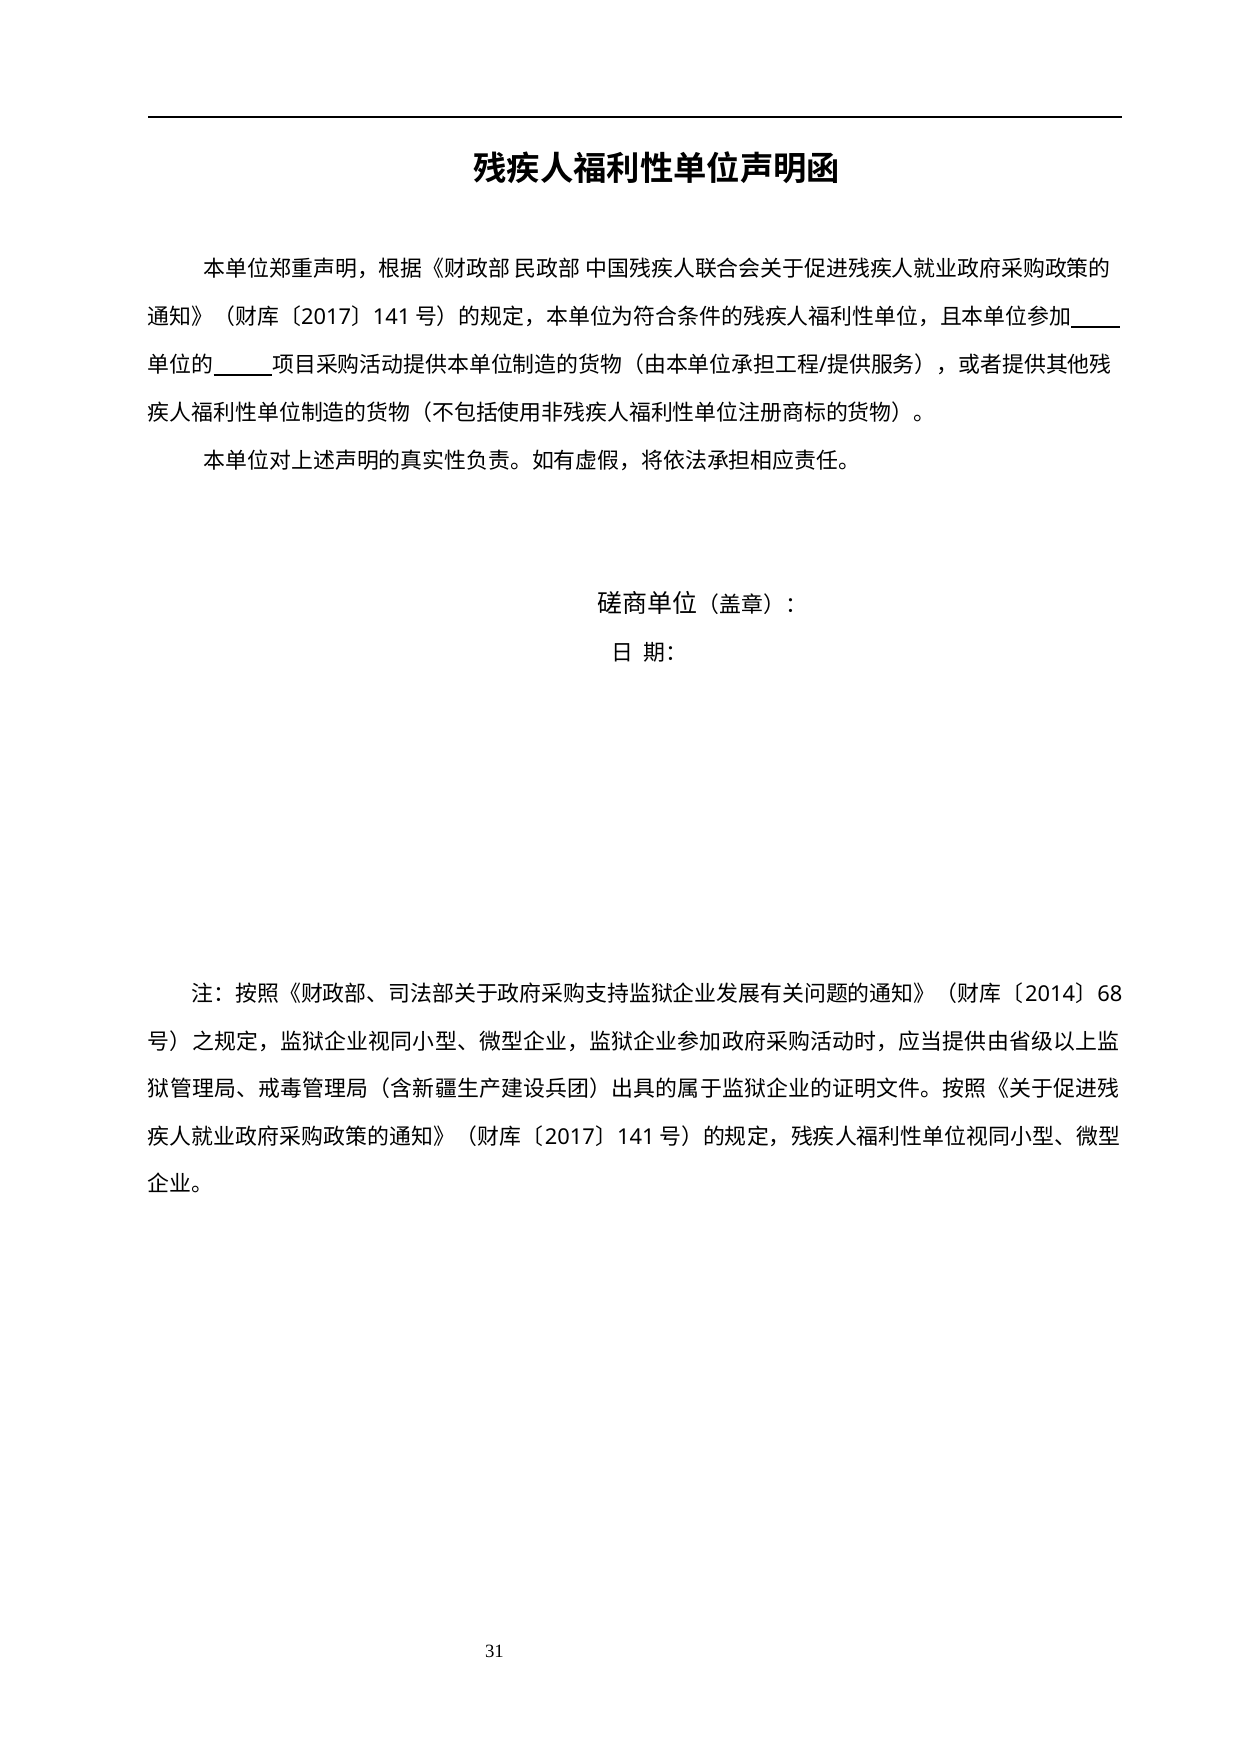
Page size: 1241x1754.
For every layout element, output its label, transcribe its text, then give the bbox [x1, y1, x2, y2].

text 本单位对上述声明的真实性负责。如有虚假，将依法承担相应责任。 [148, 430, 1122, 478]
text 本单位郑重声明，根据《财政部 民政部 中国残疾人联合会关于促进残疾人就业政府采购政策的通知》（财库〔2017〕141号）的规定，本单位为符合条件的残疾人福利性单位，且本单位参加 单位的 项目采购活动提供本单位制造的货物（由本单位承担工程/提供服务），或者提供其他残疾人福利性单位制造的货物（不包括使用非残疾人福利性单位注册商标的货物）。 [148, 238, 1122, 430]
text 磋商单位（盖章）： [148, 574, 1122, 622]
text 日 期： [148, 622, 1122, 669]
text 残疾人福利性单位声明函 [191, 142, 1122, 190]
text 注：按照《财政部、司法部关于政府采购支持监狱企业发展有关问题的通知》（财库〔2014〕68号）之规定，监狱企业视同小型、微型企业，监狱企业参加政府采购活动时，应当提供由省级以上监狱管理局、戒毒管理局（含新疆生产建设兵团）出具的属于监狱企业的证明文件。按照《关于促进残疾人就业政府采购政策的通知》（财库〔2017〕141号）的规定，残疾人福利性单位视同小型、微型企业。 [148, 976, 1122, 1198]
